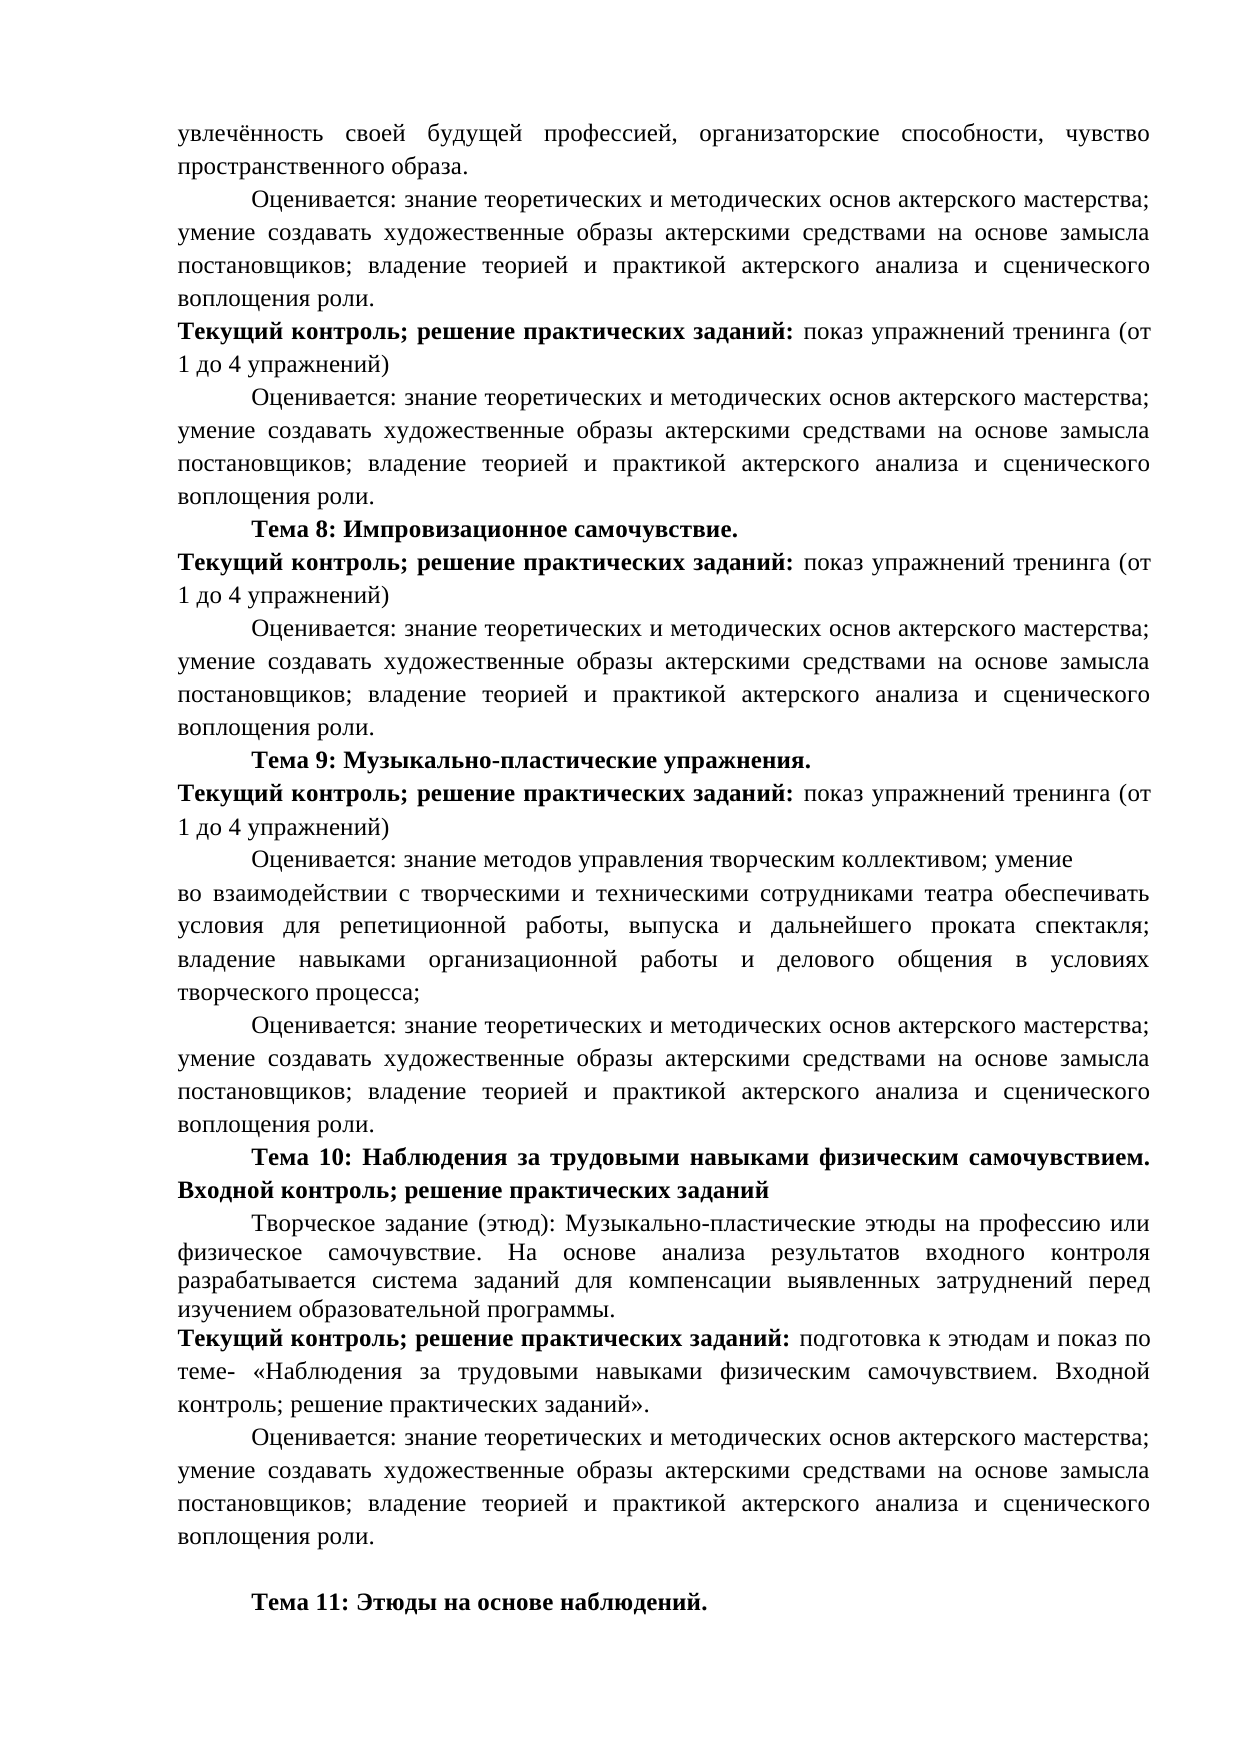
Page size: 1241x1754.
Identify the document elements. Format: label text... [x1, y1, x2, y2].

text Текущий контроль; решение практических заданий: показ упражнений тренинга (от 1 до 4 упражнений) [177, 547, 1152, 609]
text Текущий контроль; решение практических заданий: показ упражнений тренинга (от 1 до 4 упражнений) [177, 316, 1152, 378]
text Тема 10: Наблюдения за трудовыми навыками физическим самочувствием. Входной контроль; решение практических заданий [177, 1142, 1152, 1203]
text Текущий контроль; решение практических заданий: показ упражнений тренинга (от 1 до 4 упражнений) [177, 778, 1152, 840]
text Тема 8: Импровизационное самочувствие. [177, 514, 1152, 543]
text Тема 11: Этюды на основе наблюдений. [177, 1587, 1152, 1616]
text Оценивается: знание методов управления творческим коллективом; умение во взаимодействии с творческими и техническими сотрудниками театра обеспечивать условия для репетиционной работы, выпуска и дальнейшего проката спектакля; владение навыками организационной работы и делового общения в условиях творческого процесса; [177, 844, 1152, 1005]
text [177, 1422, 1152, 1550]
text Тема 9: Музыкально-пластические упражнения. [177, 746, 1152, 774]
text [177, 118, 1152, 180]
text Творческое задание (этюд): Музыкально-пластические этюды на профессию или физическое самочувствие. На основе анализа результатов входного контроля разрабатывается система заданий для компенсации выявленных затруднений перед изучением образовательной программы. [177, 1208, 1152, 1323]
text Текущий контроль; решение практических заданий: подготовка к этюдам и показ по теме- «Наблюдения за трудовыми навыками физическим самочувствием. Входной контроль; решение практических заданий». [177, 1323, 1152, 1418]
